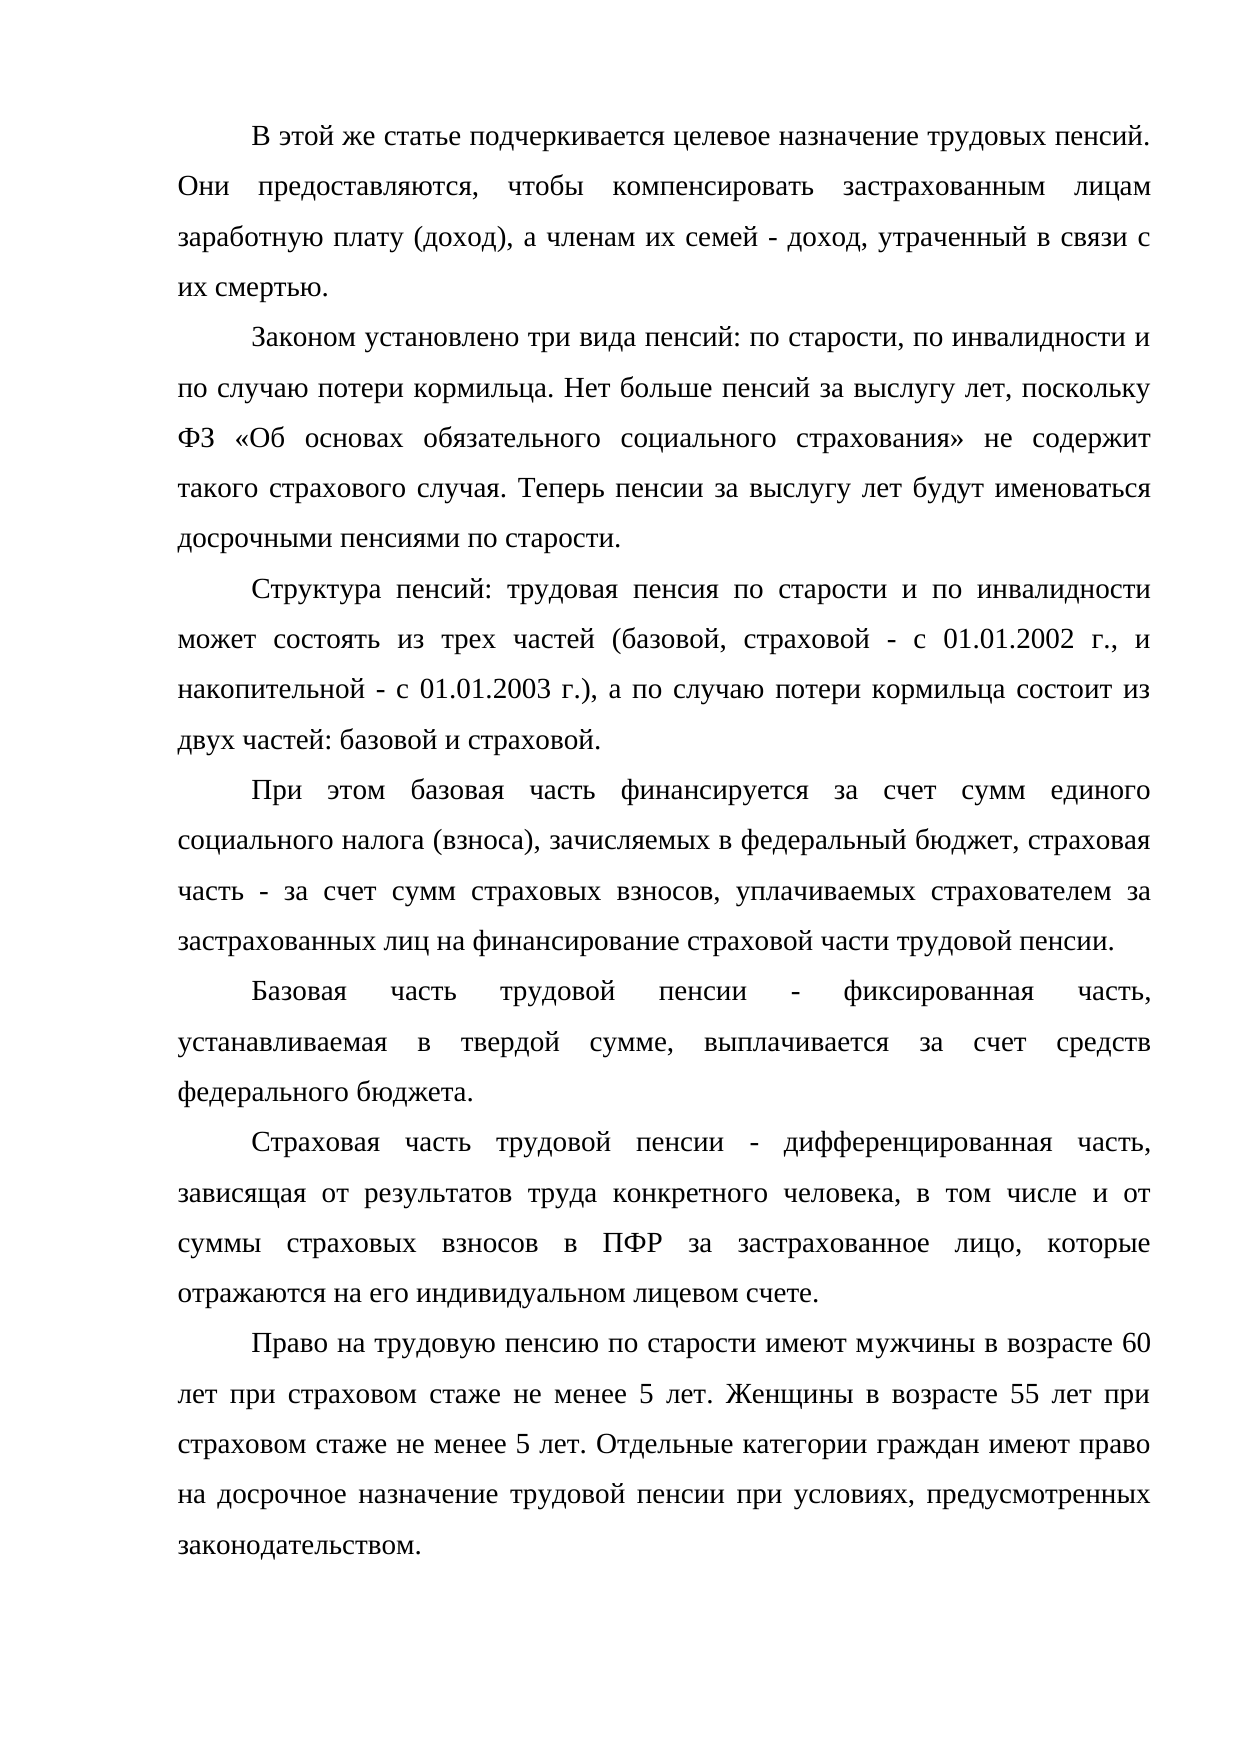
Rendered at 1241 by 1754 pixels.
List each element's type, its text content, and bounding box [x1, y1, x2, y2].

text В этой же статье подчеркивается целевое назначение трудовых пенсий. Они предоставляются, чтобы компенсировать застрахованным лицам заработную плату (доход), а членам их семей - доход, утраченный в связи с их смертью. [177, 118, 1152, 303]
text При этом базовая часть финансируется за счет сумм единого социального налога (взноса), зачисляемых в федеральный бюджет, страховая часть - за счет сумм страховых взносов, уплачиваемых страхователем за застрахованных лиц на финансирование страховой части трудовой пенсии. [177, 772, 1152, 957]
text Структура пенсий: трудовая пенсия по старости и по инвалидности может состоять из трех частей (базовой, страховой - с 01.01.2002 г., и накопительной - с 01.01.2003 г.), а по случаю потери кормильца состоит из двух частей: базовой и страховой. [177, 571, 1152, 755]
text Законом установлено три вида пенсий: по старости, по инвалидности и по случаю потери кормильца. Нет больше пенсий за выслугу лет, поскольку ФЗ «Об основах обязательного социального страхования» не содержит такого страхового случая. Теперь пенсии за выслугу лет будут именоваться досрочными пенсиями по старости. [177, 319, 1152, 554]
text Право на трудовую пенсию по старости имеют мужчины в возрасте 60 лет при страховом стаже не менее 5 лет. Женщины в возрасте 55 лет при страховом стаже не менее 5 лет. Отдельные категории граждан имеют право на досрочное назначение трудовой пенсии при условиях, предусмотренных законодательством. [177, 1326, 1152, 1560]
text Страховая часть трудовой пенсии - дифференцированная часть, зависящая от результатов труда конкретного человека, в том числе и от суммы страховых взносов в ПФР за застрахованное лицо, которые отражаются на его индивидуальном лицевом счете. [177, 1124, 1152, 1309]
text Базовая часть трудовой пенсии - фиксированная часть, устанавливаемая в твердой сумме, выплачивается за счет средств федерального бюджета. [177, 973, 1152, 1108]
